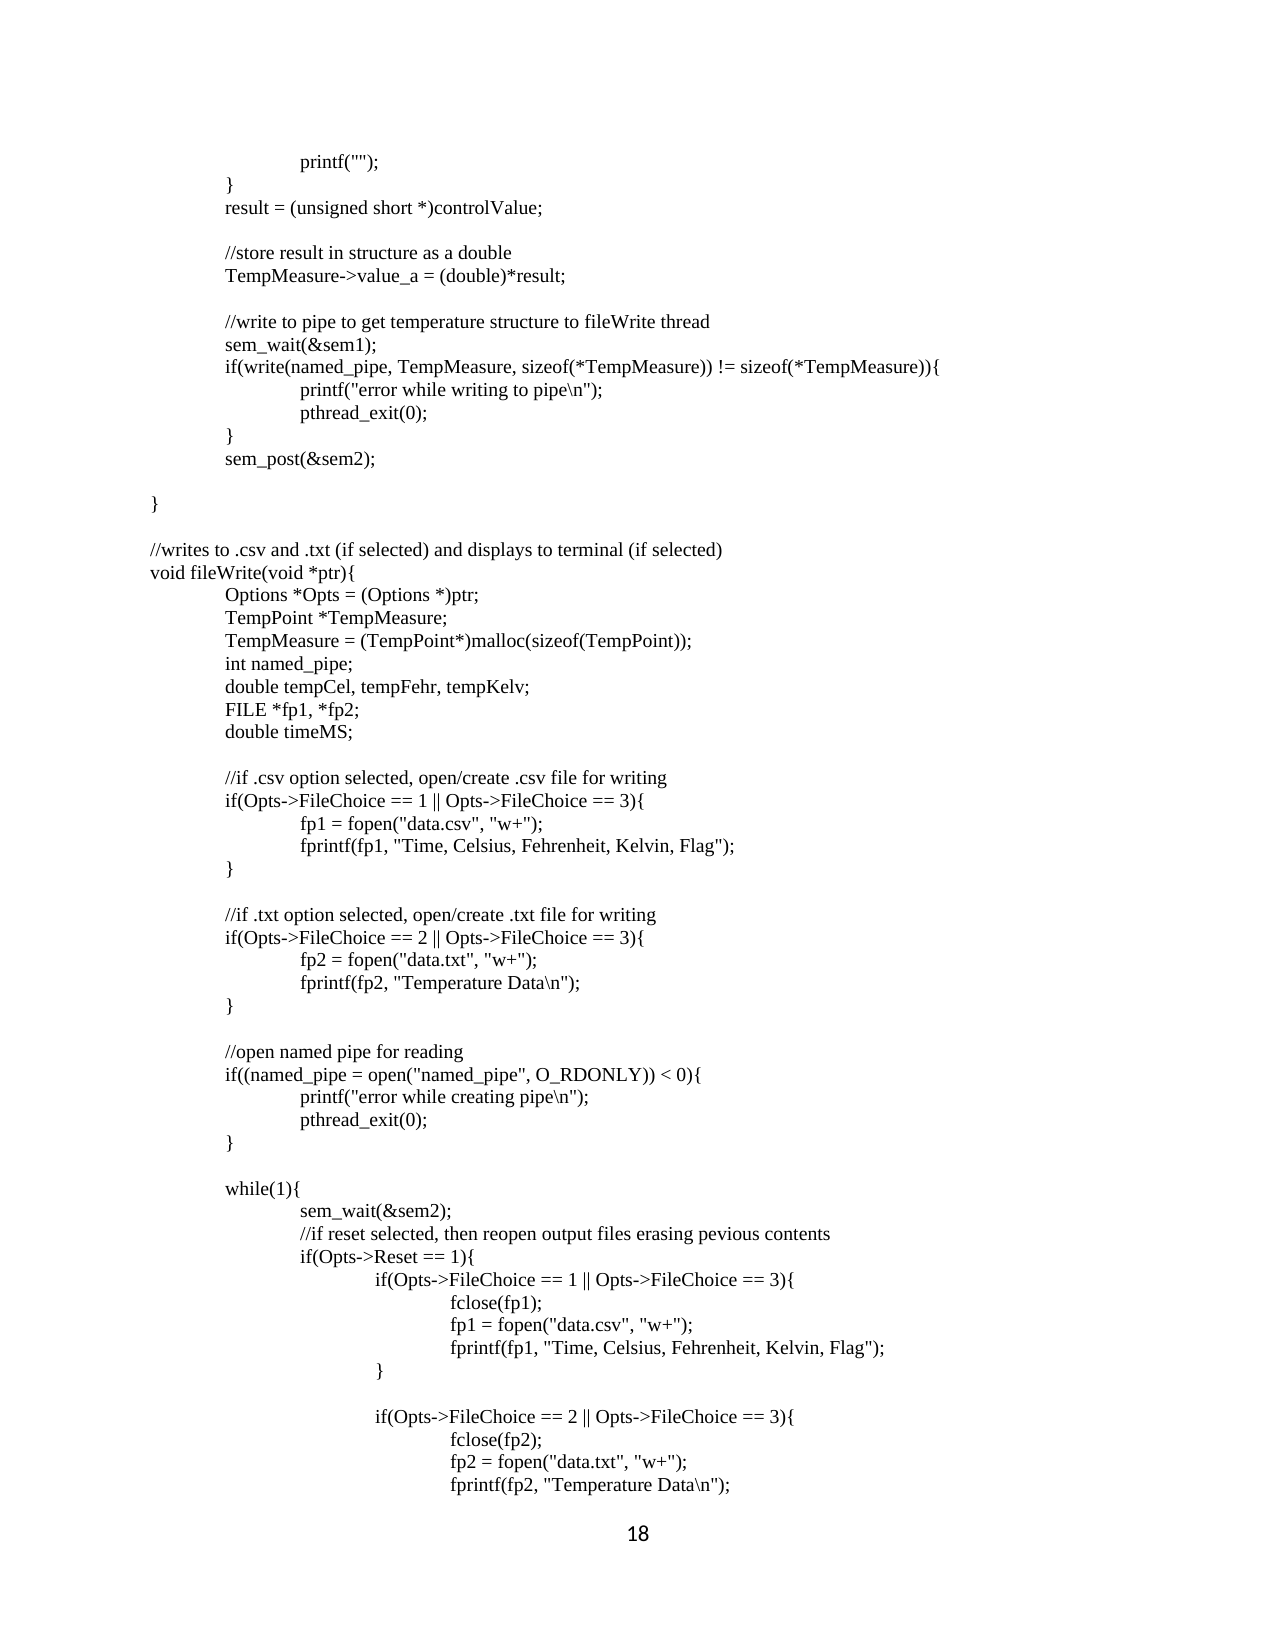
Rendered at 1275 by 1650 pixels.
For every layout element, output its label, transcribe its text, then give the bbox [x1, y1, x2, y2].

text //write to pipe to get temperature structure to fileWrite thread [150, 310, 1125, 332]
text while(1){ [150, 1177, 1125, 1199]
text } [150, 857, 1125, 880]
text } [150, 1359, 1125, 1382]
text if(Opts->FileChoice == 1 || Opts->FileChoice == 3){ [150, 1268, 1125, 1291]
text //open named pipe for reading [150, 1040, 1125, 1062]
text printf(""); [150, 150, 1125, 173]
text fclose(fp1); [150, 1291, 1125, 1313]
text } [150, 492, 1125, 515]
text fp1 = fopen("data.csv", "w+"); [150, 812, 1125, 834]
text void fileWrite(void *ptr){ [150, 561, 1125, 583]
text FILE *fp1, *fp2; [150, 697, 1125, 720]
text TempPoint *TempMeasure; [150, 606, 1125, 629]
text } [150, 424, 1125, 447]
text fclose(fp2); [150, 1427, 1125, 1450]
text fprintf(fp1, "Time, Celsius, Fehrenheit, Kelvin, Flag"); [150, 834, 1125, 857]
text sem_wait(&sem2); [150, 1199, 1125, 1222]
text TempMeasure->value_a = (double)*result; [150, 264, 1125, 287]
text //store result in structure as a double [150, 241, 1125, 264]
text } [150, 173, 1125, 196]
text printf("error while writing to pipe\n"); [150, 378, 1125, 401]
text fprintf(fp2, "Temperature Data\n"); [150, 971, 1125, 994]
text if((named_pipe = open("named_pipe", O_RDONLY)) < 0){ [150, 1062, 1125, 1085]
text //writes to .csv and .txt (if selected) and displays to terminal (if selected) [150, 538, 1125, 561]
text fp2 = fopen("data.txt", "w+"); [150, 1450, 1125, 1473]
text sem_post(&sem2); [150, 447, 1125, 469]
text int named_pipe; [150, 652, 1125, 675]
text double tempCel, tempFehr, tempKelv; [150, 675, 1125, 697]
text //if .txt option selected, open/create .txt file for writing [150, 903, 1125, 926]
text if(write(named_pipe, TempMeasure, sizeof(*TempMeasure)) != sizeof(*TempMeasure)){ [150, 355, 1125, 378]
text if(Opts->Reset == 1){ [150, 1245, 1125, 1268]
text double timeMS; [150, 720, 1125, 743]
text if(Opts->FileChoice == 2 || Opts->FileChoice == 3){ [150, 926, 1125, 948]
text printf("error while creating pipe\n"); [150, 1085, 1125, 1108]
text fprintf(fp2, "Temperature Data\n"); [150, 1473, 1125, 1496]
text fprintf(fp1, "Time, Celsius, Fehrenheit, Kelvin, Flag"); [150, 1336, 1125, 1359]
text result = (unsigned short *)controlValue; [150, 196, 1125, 218]
text if(Opts->FileChoice == 1 || Opts->FileChoice == 3){ [150, 789, 1125, 812]
text //if reset selected, then reopen output files erasing pevious contents [150, 1222, 1125, 1245]
text fp2 = fopen("data.txt", "w+"); [150, 948, 1125, 971]
text if(Opts->FileChoice == 2 || Opts->FileChoice == 3){ [150, 1405, 1125, 1427]
text fp1 = fopen("data.csv", "w+"); [150, 1313, 1125, 1336]
text pthread_exit(0); [150, 1108, 1125, 1131]
text TempMeasure = (TempPoint*)malloc(sizeof(TempPoint)); [150, 629, 1125, 652]
text //if .csv option selected, open/create .csv file for writing [150, 766, 1125, 789]
text } [150, 1131, 1125, 1154]
text pthread_exit(0); [150, 401, 1125, 424]
text Options *Opts = (Options *)ptr; [150, 583, 1125, 606]
text } [150, 994, 1125, 1017]
text sem_wait(&sem1); [150, 332, 1125, 355]
